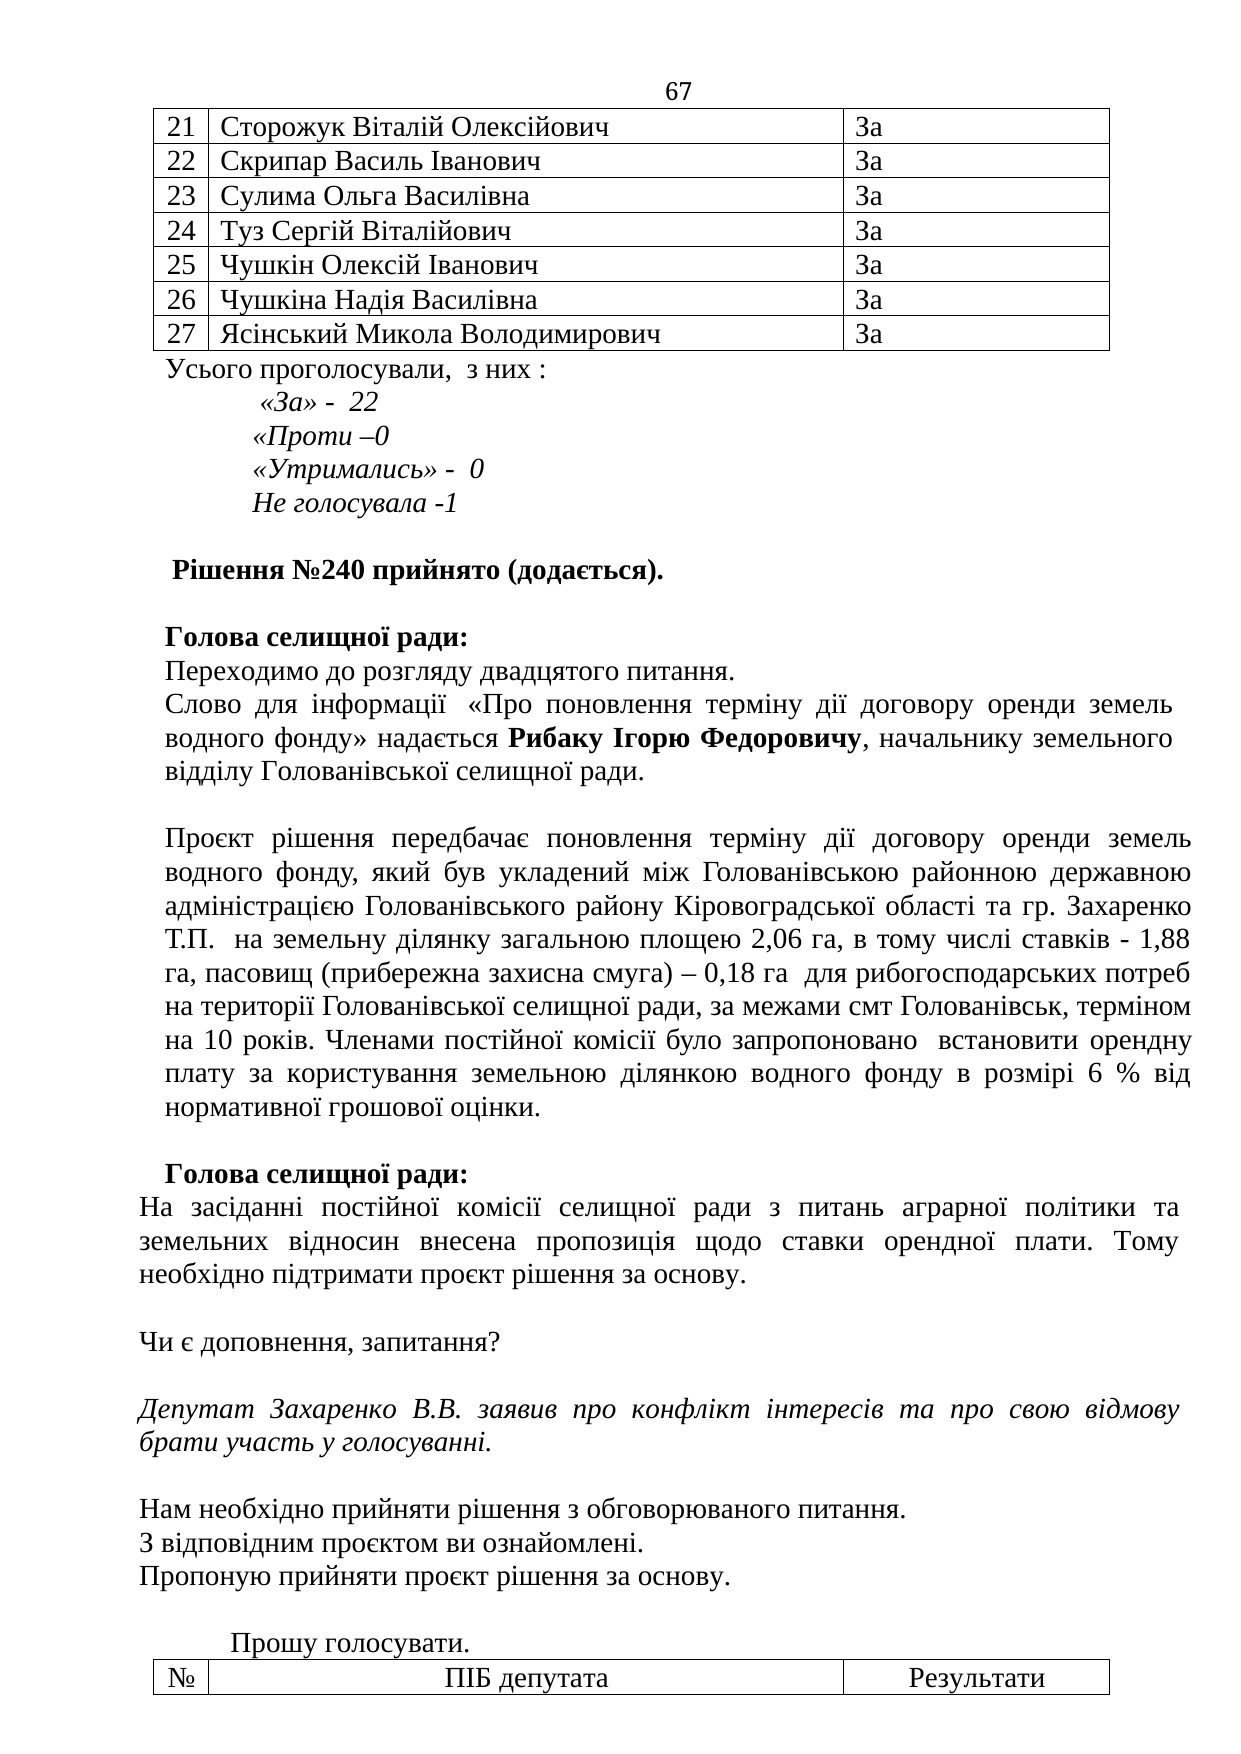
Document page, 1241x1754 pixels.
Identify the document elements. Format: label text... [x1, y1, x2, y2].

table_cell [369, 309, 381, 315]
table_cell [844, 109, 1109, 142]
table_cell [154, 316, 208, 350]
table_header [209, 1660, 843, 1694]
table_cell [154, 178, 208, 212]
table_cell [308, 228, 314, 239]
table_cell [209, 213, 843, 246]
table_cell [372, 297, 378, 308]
text На засіданні постійної комісії селищної ради з питань аграрної політики та земельних відносин внесена пропозиція щодо ставки орендної плати. Тому необхідно підтримати проєкт рішення за основу. [139, 1189, 1181, 1290]
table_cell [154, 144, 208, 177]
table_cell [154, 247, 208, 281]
text Не голосувала -1 [252, 485, 1192, 519]
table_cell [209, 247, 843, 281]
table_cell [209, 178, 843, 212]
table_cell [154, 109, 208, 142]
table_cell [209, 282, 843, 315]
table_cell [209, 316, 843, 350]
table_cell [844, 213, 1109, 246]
text Депутат Захаренко В.В. заявив про конфлікт інтересів та про свою відмову брати участь у голосуванні. [139, 1391, 1181, 1458]
text Голова селищної ради: [164, 1156, 1192, 1189]
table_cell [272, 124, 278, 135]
text Проєкт рішення передбачає поновлення терміну дії договору оренди земель водного фонду, який був укладений між Голованівською районною державною адміністрацією Голованівського району Кіровоградської області та гр. Захаренко Т.П. на земельну ділянку загальною площею 2,06 га, в тому числі ставків - 1,88 га, пасовищ (прибережна захисна смуга) – 0,18 га для рибогосподарських потреб на території Голованівської селищної ради, за межами смт Голованівськ, терміном на 10 років. Членами постійної комісії було запропоновано встановити орендну плату за користування земельною ділянкою водного фонду в розмірі 6 % від нормативної грошової оцінки. [164, 821, 1192, 1122]
subtitle Переходимо до розгляду двадцятого питання. [164, 653, 1192, 686]
text З відповідним проєктом ви ознайомлені. [139, 1525, 1181, 1558]
text «Утримались» - 0 [252, 452, 1192, 485]
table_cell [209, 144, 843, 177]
text Нам необхідно прийняти рішення з обговорюваного питання. [139, 1491, 1181, 1525]
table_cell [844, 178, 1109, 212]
text «Проти –0 [252, 418, 1192, 452]
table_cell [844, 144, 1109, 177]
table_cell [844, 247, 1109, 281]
text Слово для інформації «Про поновлення терміну дії договору оренди земель водного фонду» надається Рибаку Ігорю Федоровичу, начальнику земельного відділу Голованівської селищної ради. [164, 686, 1173, 787]
text Усього проголосували, з них : [164, 351, 1192, 384]
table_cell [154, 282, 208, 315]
text Прошу голосувати. [164, 1626, 1192, 1659]
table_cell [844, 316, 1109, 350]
text «За» - 22 [252, 384, 1192, 418]
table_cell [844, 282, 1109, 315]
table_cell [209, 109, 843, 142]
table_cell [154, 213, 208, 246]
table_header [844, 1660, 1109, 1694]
text Пропоную прийняти проєкт рішення за основу. [139, 1558, 1181, 1592]
text Чи є доповнення, запитання? [139, 1324, 1181, 1357]
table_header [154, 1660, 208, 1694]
text Рішення №240 прийнято (додається). [164, 552, 1192, 586]
text Голова селищної ради: [164, 619, 1192, 653]
